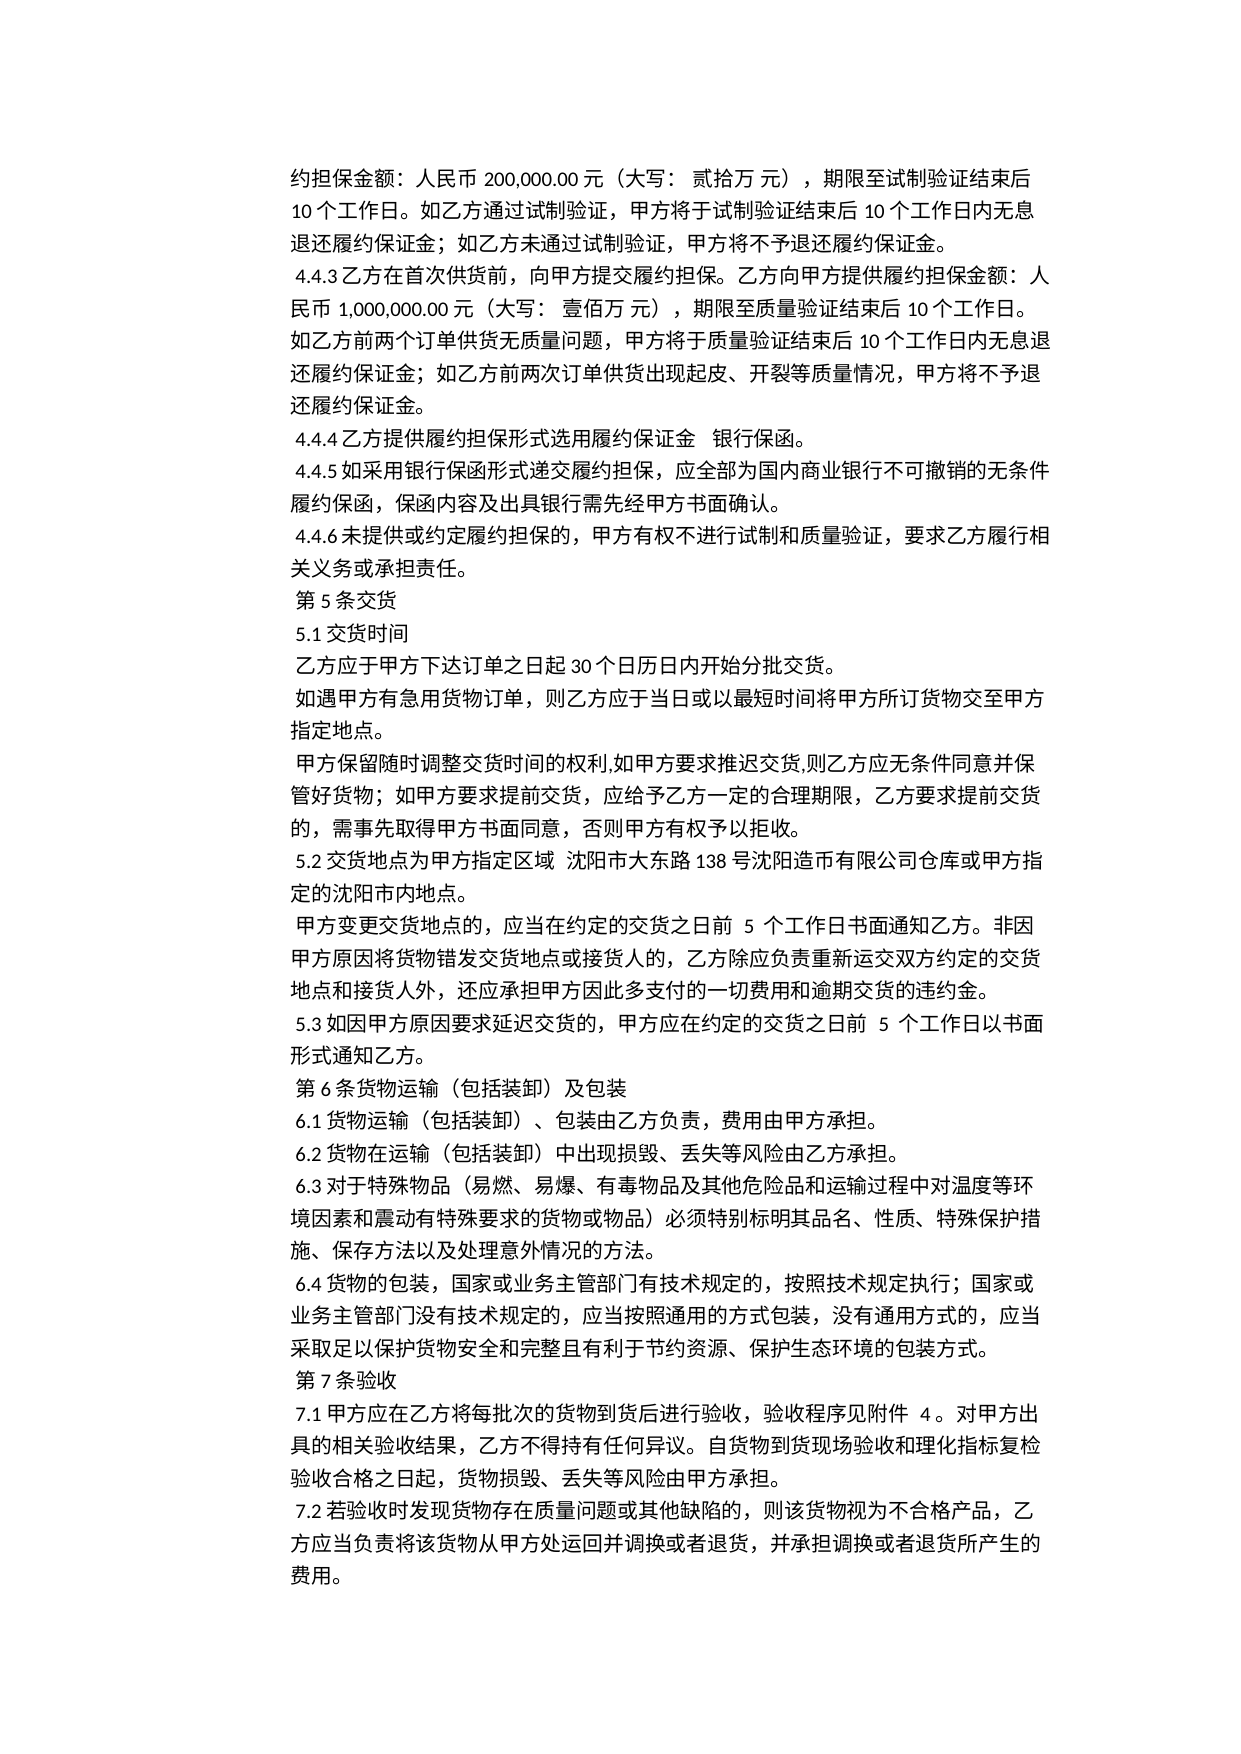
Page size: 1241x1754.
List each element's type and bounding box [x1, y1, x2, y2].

text [291, 162, 1053, 1592]
